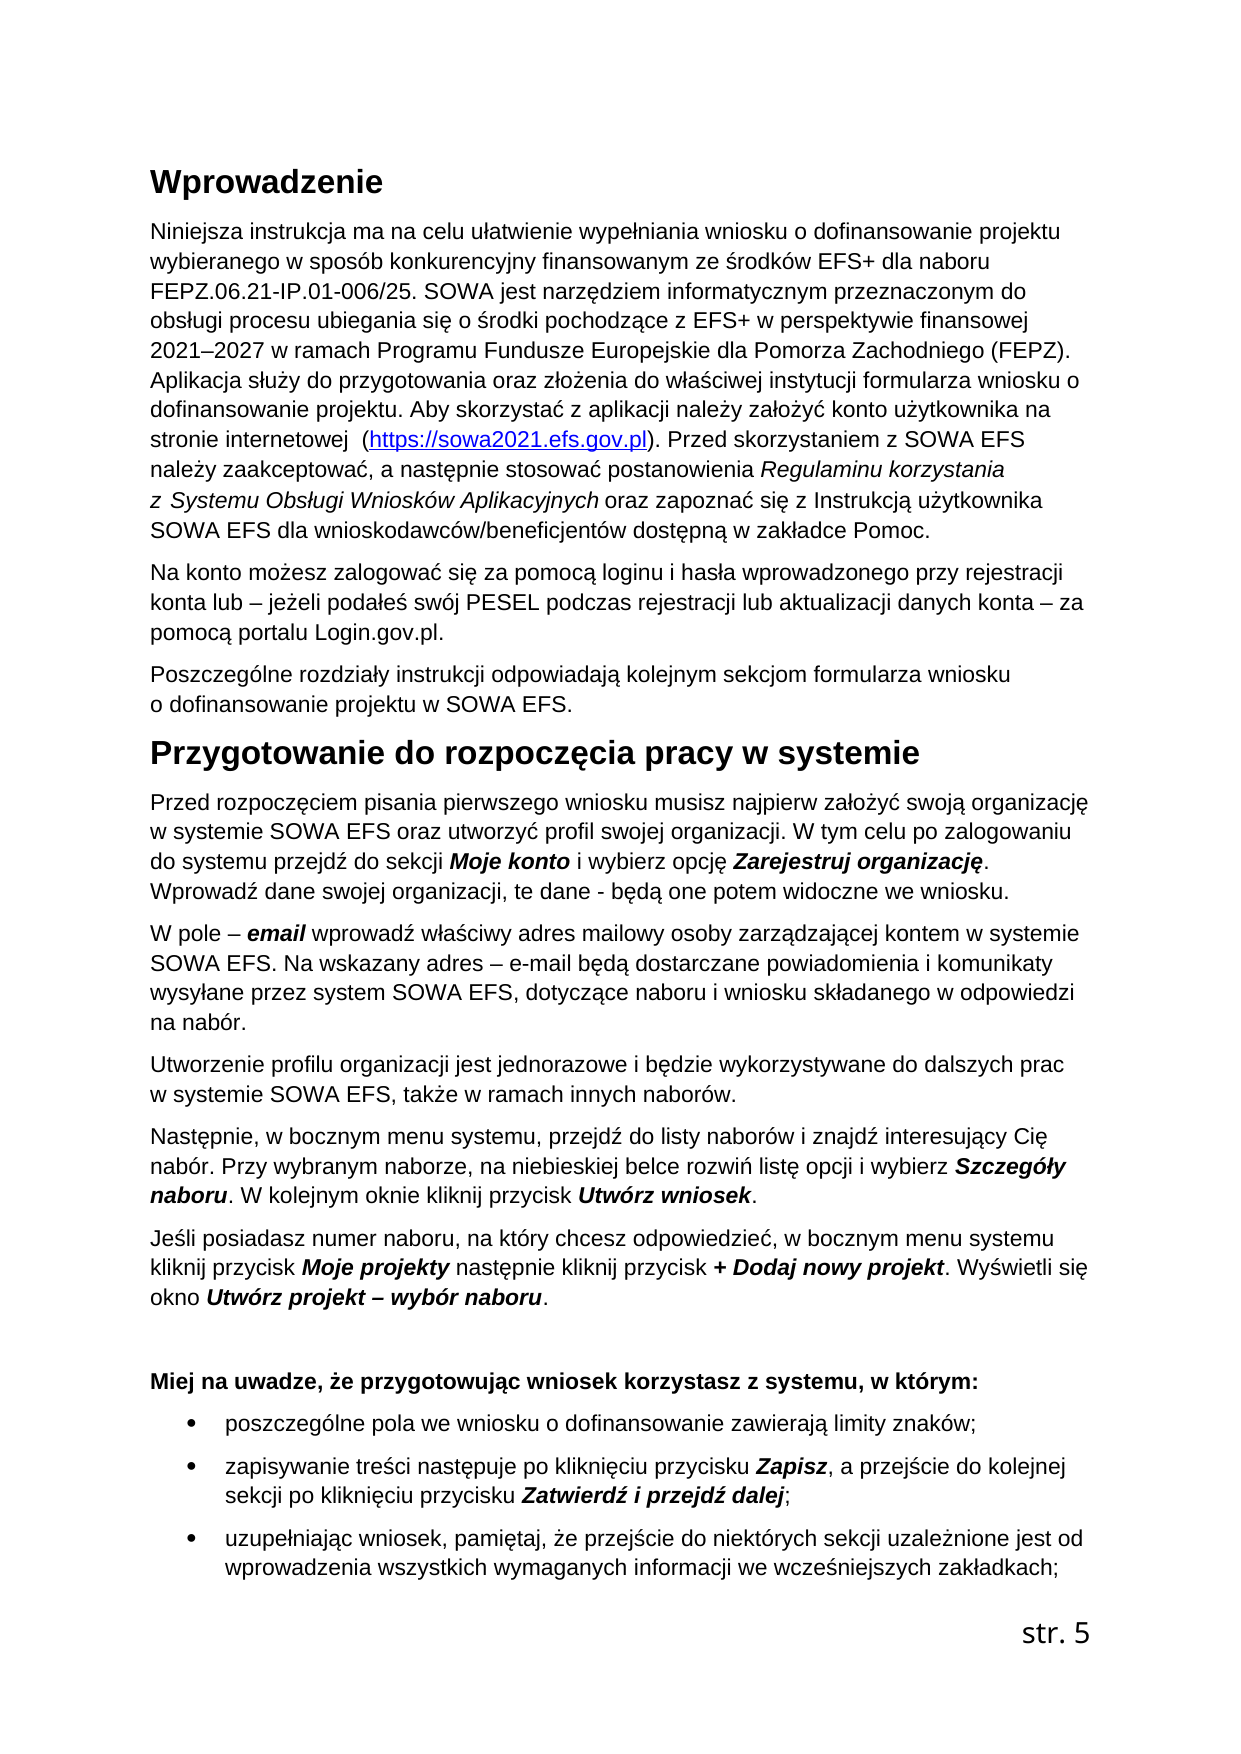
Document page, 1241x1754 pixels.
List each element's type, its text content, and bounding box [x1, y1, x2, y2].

text Niniejsza instrukcja ma na celu ułatwienie wypełniania wniosku o dofinansowanie projektu wybieranego w sposób konkurencyjny finansowanym ze środków EFS+ dla naboru FEPZ.06.21-IP.01-006/25. SOWA jest narzędziem informatycznym przeznaczonym do obsługi procesu ubiegania się o środki pochodzące z EFS+ w perspektywie finansowej 2021–2027 w ramach Programu Fundusze Europejskie dla Pomorza Zachodniego (FEPZ). Aplikacja służy do przygotowania oraz złożenia do właściwej instytucji formularza wniosku o dofinansowanie projektu. Aby skorzystać z aplikacji należy założyć konto użytkownika na stronie internetowej (https://sowa2021.efs.gov.pl). Przed skorzystaniem z SOWA EFS należy zaakceptować, a następnie stosować postanowienia Regulaminu korzystania z Systemu Obsługi Wniosków Aplikacyjnych oraz zapoznać się z Instrukcją użytkownika SOWA EFS dla wnioskodawców/beneficjentów dostępną w zakładce Pomoc. [150, 218, 1090, 543]
text W pole – email wprowadź właściwy adres mailowy osoby zarządzającej kontem w systemie SOWA EFS. Na wskazany adres – e-mail będą dostarczane powiadomienia i komunikaty wysyłane przez system SOWA EFS, dotyczące naboru i wniosku składanego w odpowiedzi na nabór. [150, 920, 1090, 1035]
text Przed rozpoczęciem pisania pierwszego wniosku musisz najpierw założyć swoją organizację w systemie SOWA EFS oraz utworzyć profil swojej organizacji. W tym celu po zalogowaniu do systemu przejdź do sekcji Moje konto i wybierz opcję Zarejestruj organizację. Wprowadź dane swojej organizacji, te dane - będą one potem widoczne we wniosku. [150, 788, 1090, 904]
text Jeśli posiadasz numer naboru, na który chcesz odpowiedzieć, w bocznym menu systemu kliknij przycisk Moje projekty następnie kliknij przycisk + Dodaj nowy projekt. Wyświetli się okno Utwórz projekt – wybór naboru. [150, 1224, 1090, 1310]
subtitle Przygotowanie do rozpoczęcia pracy w systemie [150, 733, 1090, 771]
text Poszczególne rozdziały instrukcji odpowiadają kolejnym sekcjom formularza wniosku o dofinansowanie projektu w SOWA EFS. [150, 661, 1090, 717]
list poszczególne pola we wniosku o dofinansowanie zawierają limity znaków; [187, 1410, 1090, 1437]
list uzupełniając wniosek, pamiętaj, że przejście do niektórych sekcji uzależnione jest od wprowadzenia wszystkich wymaganych informacji we wcześniejszych zakładkach; [187, 1524, 1090, 1581]
subtitle Wprowadzenie [150, 162, 1090, 201]
text Następnie, w bocznym menu systemu, przejdź do listy naborów i znajdź interesujący Cię nabór. Przy wybranym naborze, na niebieskiej belce rozwiń listę opcji i wybierz Szczegóły naboru. W kolejnym oknie kliknij przycisk Utwórz wniosek. [150, 1123, 1090, 1209]
list zapisywanie treści następuje po kliknięciu przycisku Zapisz, a przejście do kolejnej sekcji po kliknięciu przycisku Zatwierdź i przejdź dalej; [187, 1453, 1090, 1509]
text Na konto możesz zalogować się za pomocą loginu i hasła wprowadzonego przy rejestracji konta lub – jeżeli podałeś swój PESEL podczas rejestracji lub aktualizacji danych konta – za pomocą portalu Login.gov.pl. [150, 559, 1090, 645]
text Miej na uwadze, że przygotowując wniosek korzystasz z systemu, w którym: [150, 1368, 1090, 1394]
text Utworzenie profilu organizacji jest jednorazowe i będzie wykorzystywane do dalszych prac w systemie SOWA EFS, także w ramach innych naborów. [150, 1051, 1090, 1107]
